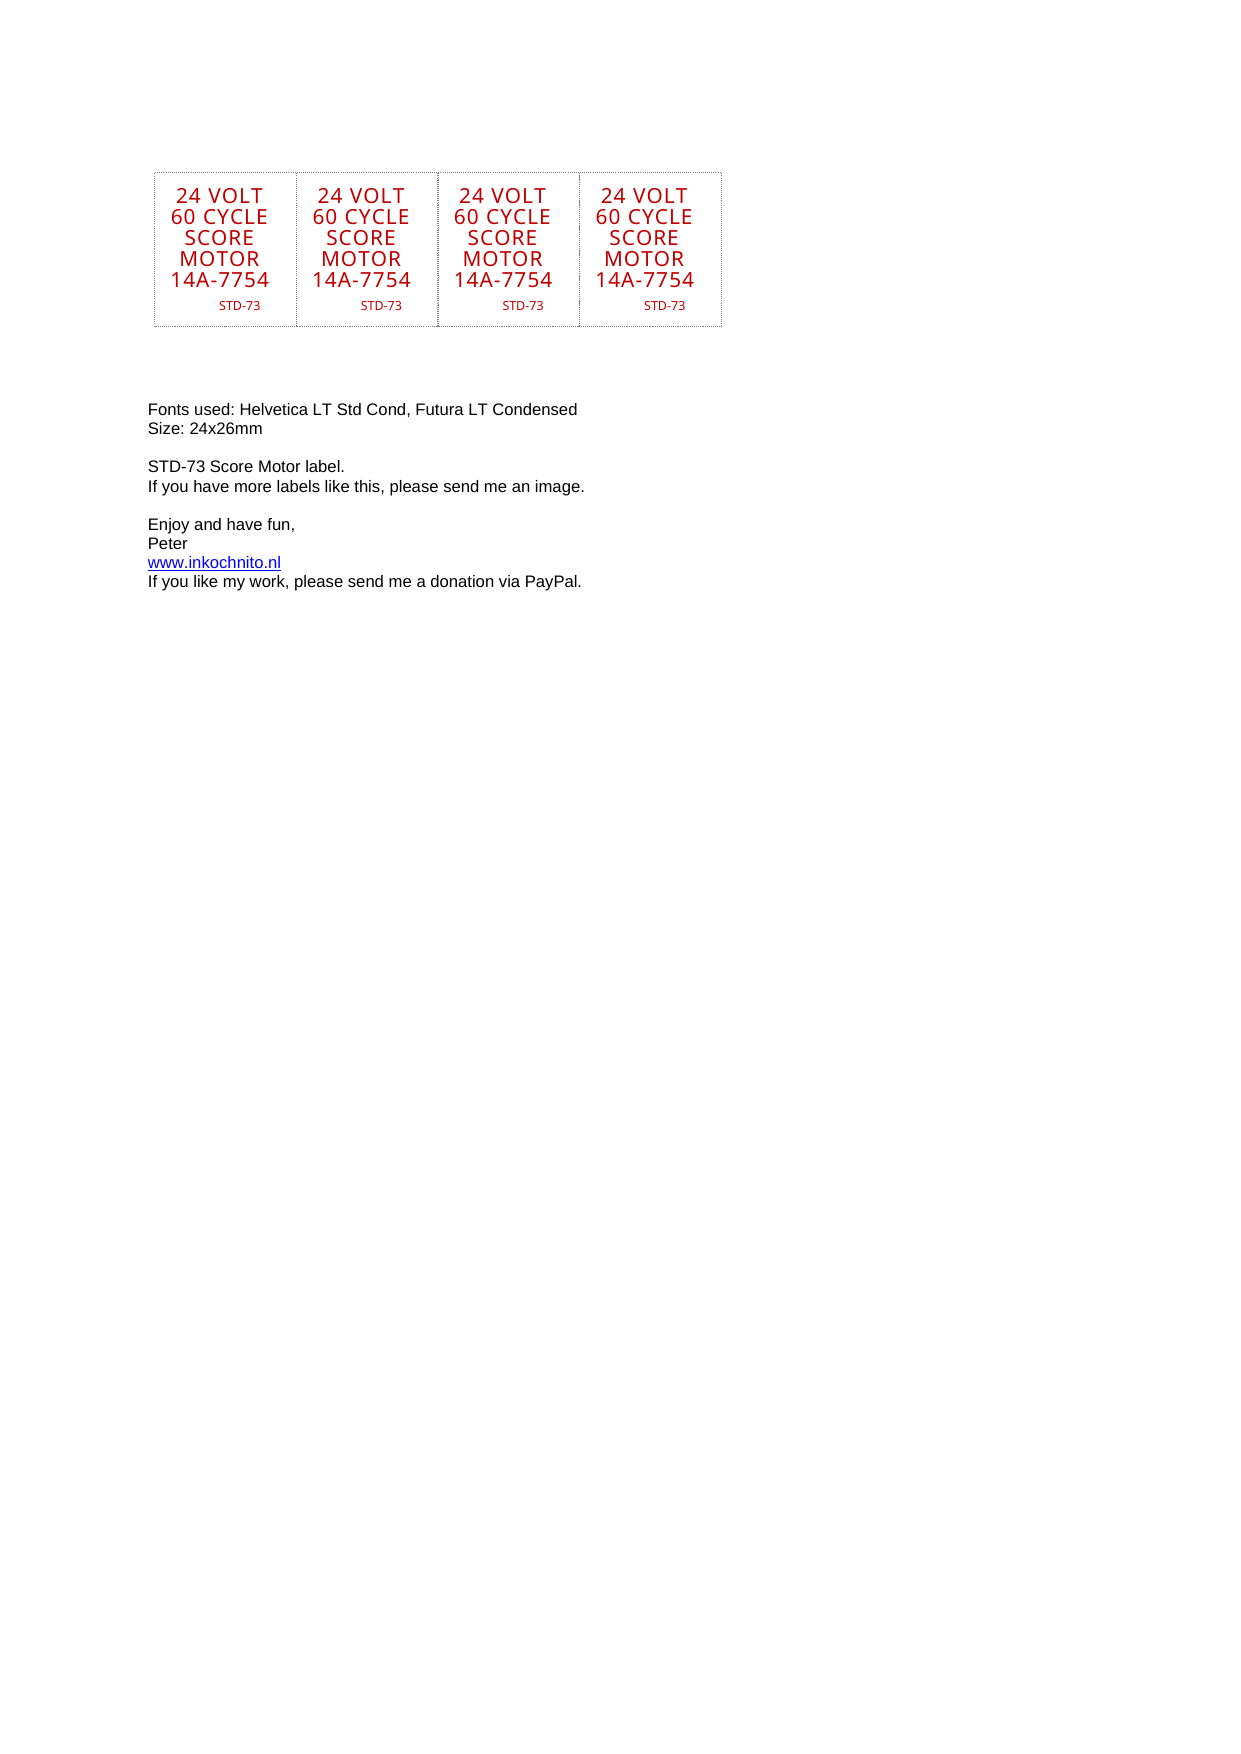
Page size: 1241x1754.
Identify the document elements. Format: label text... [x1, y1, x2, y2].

text Size: 24x26mm [148, 419, 1093, 438]
text If you have more labels like this, please send me an image. [148, 476, 1093, 496]
text Fonts used: Helvetica LT Std Cond, Futura LT Condensed [148, 400, 1093, 419]
text If you like my work, please send me a donation via PayPal. [148, 572, 1093, 591]
text STD-73 Score Motor label. [148, 457, 1093, 476]
text Peter [148, 534, 1093, 553]
text www.inkochnito.nl [148, 553, 1093, 572]
text Enjoy and have fun, [148, 515, 1093, 534]
